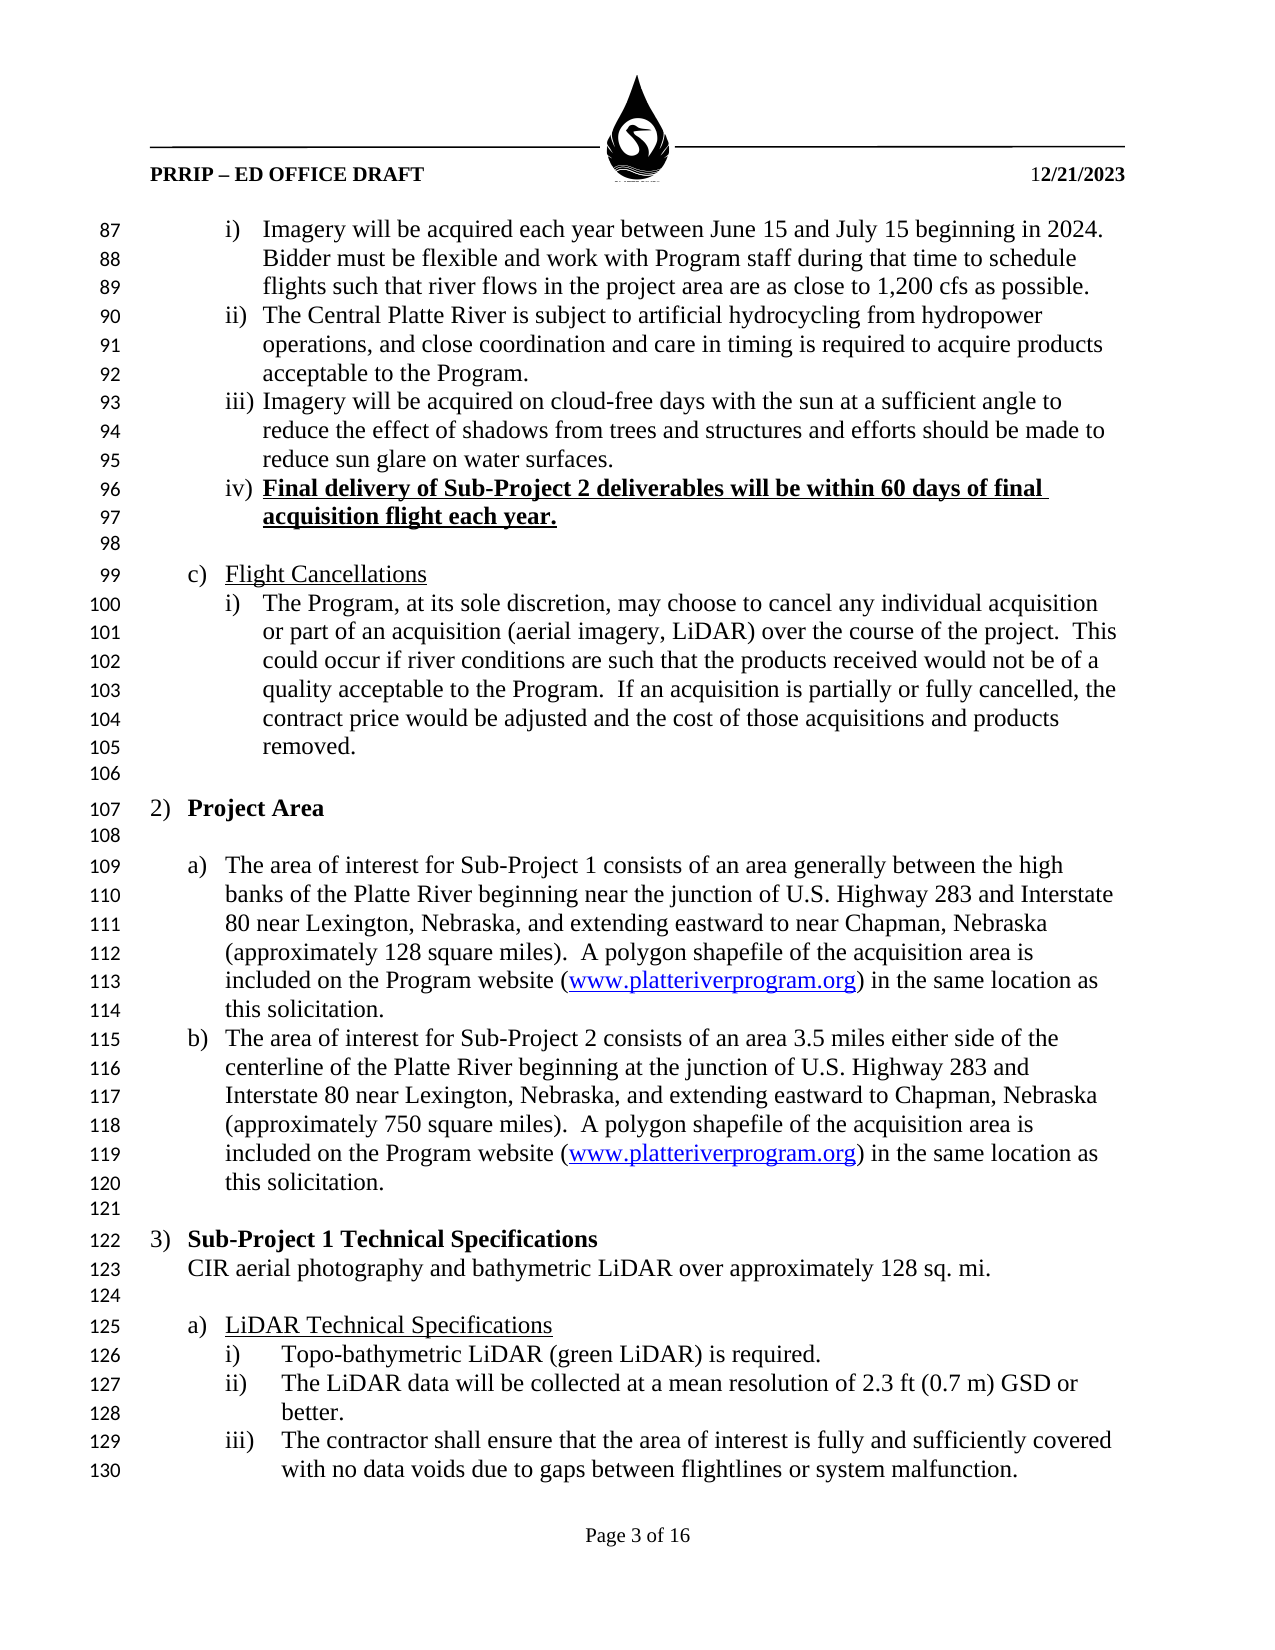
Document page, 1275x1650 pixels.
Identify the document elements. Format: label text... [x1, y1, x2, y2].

list The LiDAR data will be collected at a mean resolution of 2.3 ft (0.7 m) GSD or better. [225, 1368, 1125, 1426]
list The contractor shall ensure that the area of interest is fully and sufficiently covered with no data voids due to gaps between flightlines or system malfunction. [225, 1426, 1125, 1483]
list Flight Cancellations [187, 559, 1125, 588]
list Final delivery of Sub-Project 2 deliverables will be within 60 days of final acquisition flight each year. [225, 473, 1125, 530]
list Project Area [150, 793, 1125, 822]
list Sub-Project 1 Technical Specifications [150, 1224, 1125, 1253]
list The area of interest for Sub-Project 2 consists of an area 3.5 miles either side of the centerline of the Platte River beginning at the junction of U.S. Highway 283 and Interstate 80 near Lexington, Nebraska, and extending eastward to Chapman, Nebraska (approximately 750 square miles). A polygon shapefile of the acquisition area is included on the Program website (www.platteriverprogram.org) in the same location as this solicitation. [187, 1023, 1125, 1196]
list Imagery will be acquired each year between June 15 and July 15 beginning in 2024. Bidder must be flexible and work with Program staff during that time to schedule flights such that river flows in the project area are as close to 1,200 cfs as possible. [225, 214, 1125, 300]
list Topo-bathymetric LiDAR (green LiDAR) is required. [225, 1339, 1125, 1368]
list Imagery will be acquired on cloud-free days with the sun at a sufficient angle to reduce the effect of shadows from trees and structures and efforts should be made to reduce sun glare on water surfaces. [225, 386, 1125, 473]
picture [598, 75, 677, 182]
list The Program, at its sole discretion, may choose to cancel any individual acquisition or part of an acquisition (aerial imagery, LiDAR) over the course of the project. This could occur if river conditions are such that the products received would not be of a quality acceptable to the Program. If an acquisition is partially or fully cancelled, the contract price would be adjusted and the cost of those acquisitions and products removed. [225, 588, 1125, 760]
list CIR aerial photography and bathymetric LiDAR over approximately 128 sq. mi. [187, 1253, 1125, 1282]
list The area of interest for Sub-Project 1 consists of an area generally between the high banks of the Platte River beginning near the junction of U.S. Highway 283 and Interstate 80 near Lexington, Nebraska, and extending eastward to near Chapman, Nebraska (approximately 128 square miles). A polygon shapefile of the acquisition area is included on the Program website (www.platteriverprogram.org) in the same location as this solicitation. [187, 851, 1125, 1023]
list LiDAR Technical Specifications [187, 1311, 1125, 1339]
